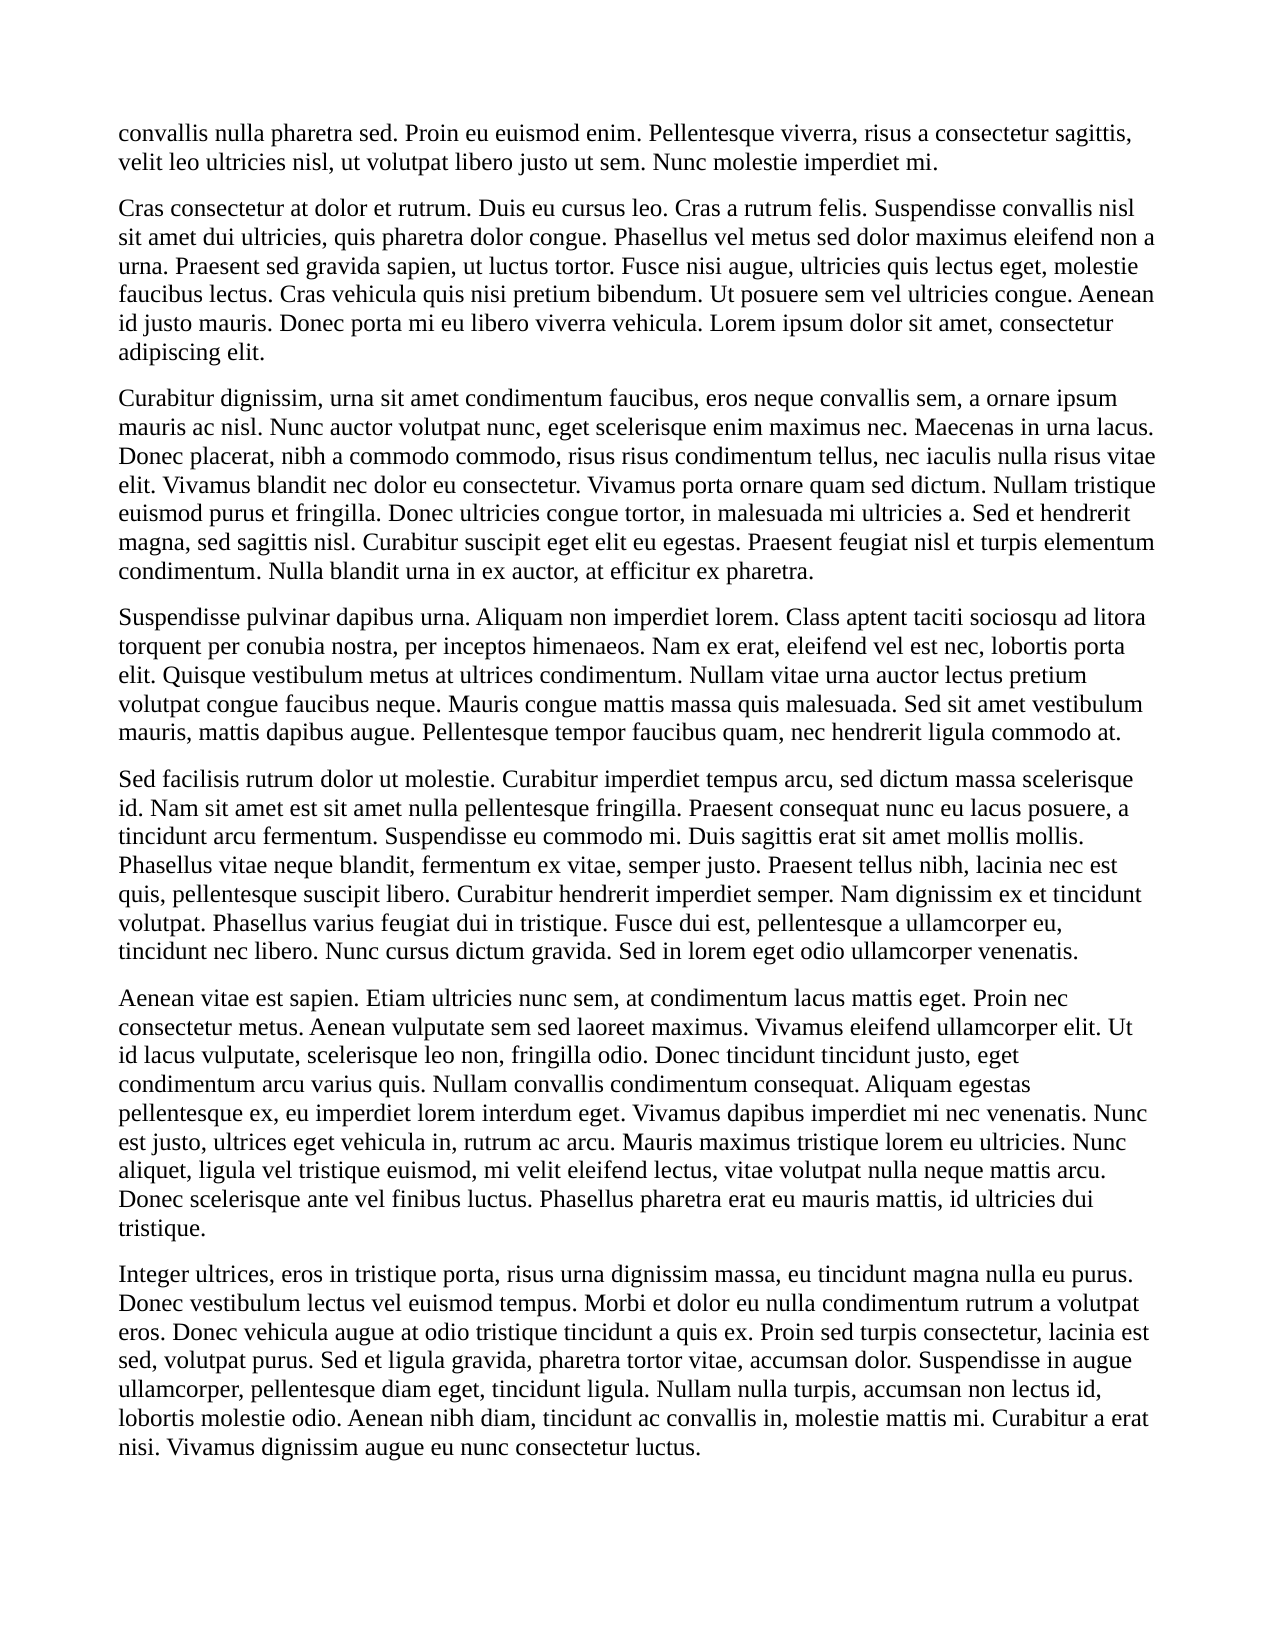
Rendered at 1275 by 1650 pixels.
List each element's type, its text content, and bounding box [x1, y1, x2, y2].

text Aenean vitae est sapien. Etiam ultricies nunc sem, at condimentum lacus mattis eget. Proin nec consectetur metus. Aenean vulputate sem sed laoreet maximus. Vivamus eleifend ullamcorper elit. Ut id lacus vulputate, scelerisque leo non, fringilla odio. Donec tincidunt tincidunt justo, eget condimentum arcu varius quis. Nullam convallis condimentum consequat. Aliquam egestas pellentesque ex, eu imperdiet lorem interdum eget. Vivamus dapibus imperdiet mi nec venenatis. Nunc est justo, ultrices eget vehicula in, rutrum ac arcu. Mauris maximus tristique lorem eu ultricies. Nunc aliquet, ligula vel tristique euismod, mi velit eleifend lectus, vitae volutpat nulla neque mattis arcu. Donec scelerisque ante vel finibus luctus. Phasellus pharetra erat eu mauris mattis, id ultricies dui tristique. [118, 983, 1157, 1242]
text Suspendisse pulvinar dapibus urna. Aliquam non imperdiet lorem. Class aptent taciti sociosqu ad litora torquent per conubia nostra, per inceptos himenaeos. Nam ex erat, eleifend vel est nec, lobortis porta elit. Quisque vestibulum metus at ultrices condimentum. Nullam vitae urna auctor lectus pretium volutpat congue faucibus neque. Mauris congue mattis massa quis malesuada. Sed sit amet vestibulum mauris, mattis dapibus augue. Pellentesque tempor faucibus quam, nec hendrerit ligula commodo at. [118, 602, 1157, 746]
text Cras consectetur at dolor et rutrum. Duis eu cursus leo. Cras a rutrum felis. Suspendisse convallis nisl sit amet dui ultricies, quis pharetra dolor congue. Phasellus vel metus sed dolor maximus eleifend non a urna. Praesent sed gravida sapien, ut luctus tortor. Fusce nisi augue, ultricies quis lectus eget, molestie faucibus lectus. Cras vehicula quis nisi pretium bibendum. Ut posuere sem vel ultricies congue. Aenean id justo mauris. Donec porta mi eu libero viverra vehicula. Lorem ipsum dolor sit amet, consectetur adipiscing elit. [118, 193, 1157, 366]
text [118, 118, 1157, 176]
text Integer ultrices, eros in tristique porta, risus urna dignissim massa, eu tincidunt magna nulla eu purus. Donec vestibulum lectus vel euismod tempus. Morbi et dolor eu nulla condimentum rutrum a volutpat eros. Donec vehicula augue at odio tristique tincidunt a quis ex. Proin sed turpis consectetur, lacinia est sed, volutpat purus. Sed et ligula gravida, pharetra tortor vitae, accumsan dolor. Suspendisse in augue ullamcorper, pellentesque diam eget, tincidunt ligula. Nullam nulla turpis, accumsan non lectus id, lobortis molestie odio. Aenean nibh diam, tincidunt ac convallis in, molestie mattis mi. Curabitur a erat nisi. Vivamus dignissim augue eu nunc consectetur luctus. [118, 1259, 1157, 1461]
text Curabitur dignissim, urna sit amet condimentum faucibus, eros neque convallis sem, a ornare ipsum mauris ac nisl. Nunc auctor volutpat nunc, eget scelerisque enim maximus nec. Maecenas in urna lacus. Donec placerat, nibh a commodo commodo, risus risus condimentum tellus, nec iaculis nulla risus vitae elit. Vivamus blandit nec dolor eu consectetur. Vivamus porta ornare quam sed dictum. Nullam tristique euismod purus et fringilla. Donec ultricies congue tortor, in malesuada mi ultricies a. Sed et hendrerit magna, sed sagittis nisl. Curabitur suscipit eget elit eu egestas. Praesent feugiat nisl et turpis elementum condimentum. Nulla blandit urna in ex auctor, at efficitur ex pharetra. [118, 383, 1157, 585]
text Sed facilisis rutrum dolor ut molestie. Curabitur imperdiet tempus arcu, sed dictum massa scelerisque id. Nam sit amet est sit amet nulla pellentesque fringilla. Praesent consequat nunc eu lacus posuere, a tincidunt arcu fermentum. Suspendisse eu commodo mi. Duis sagittis erat sit amet mollis mollis. Phasellus vitae neque blandit, fermentum ex vitae, semper justo. Praesent tellus nibh, lacinia nec est quis, pellentesque suscipit libero. Curabitur hendrerit imperdiet semper. Nam dignissim ex et tincidunt volutpat. Phasellus varius feugiat dui in tristique. Fusce dui est, pellentesque a ullamcorper eu, tincidunt nec libero. Nunc cursus dictum gravida. Sed in lorem eget odio ullamcorper venenatis. [118, 764, 1157, 965]
